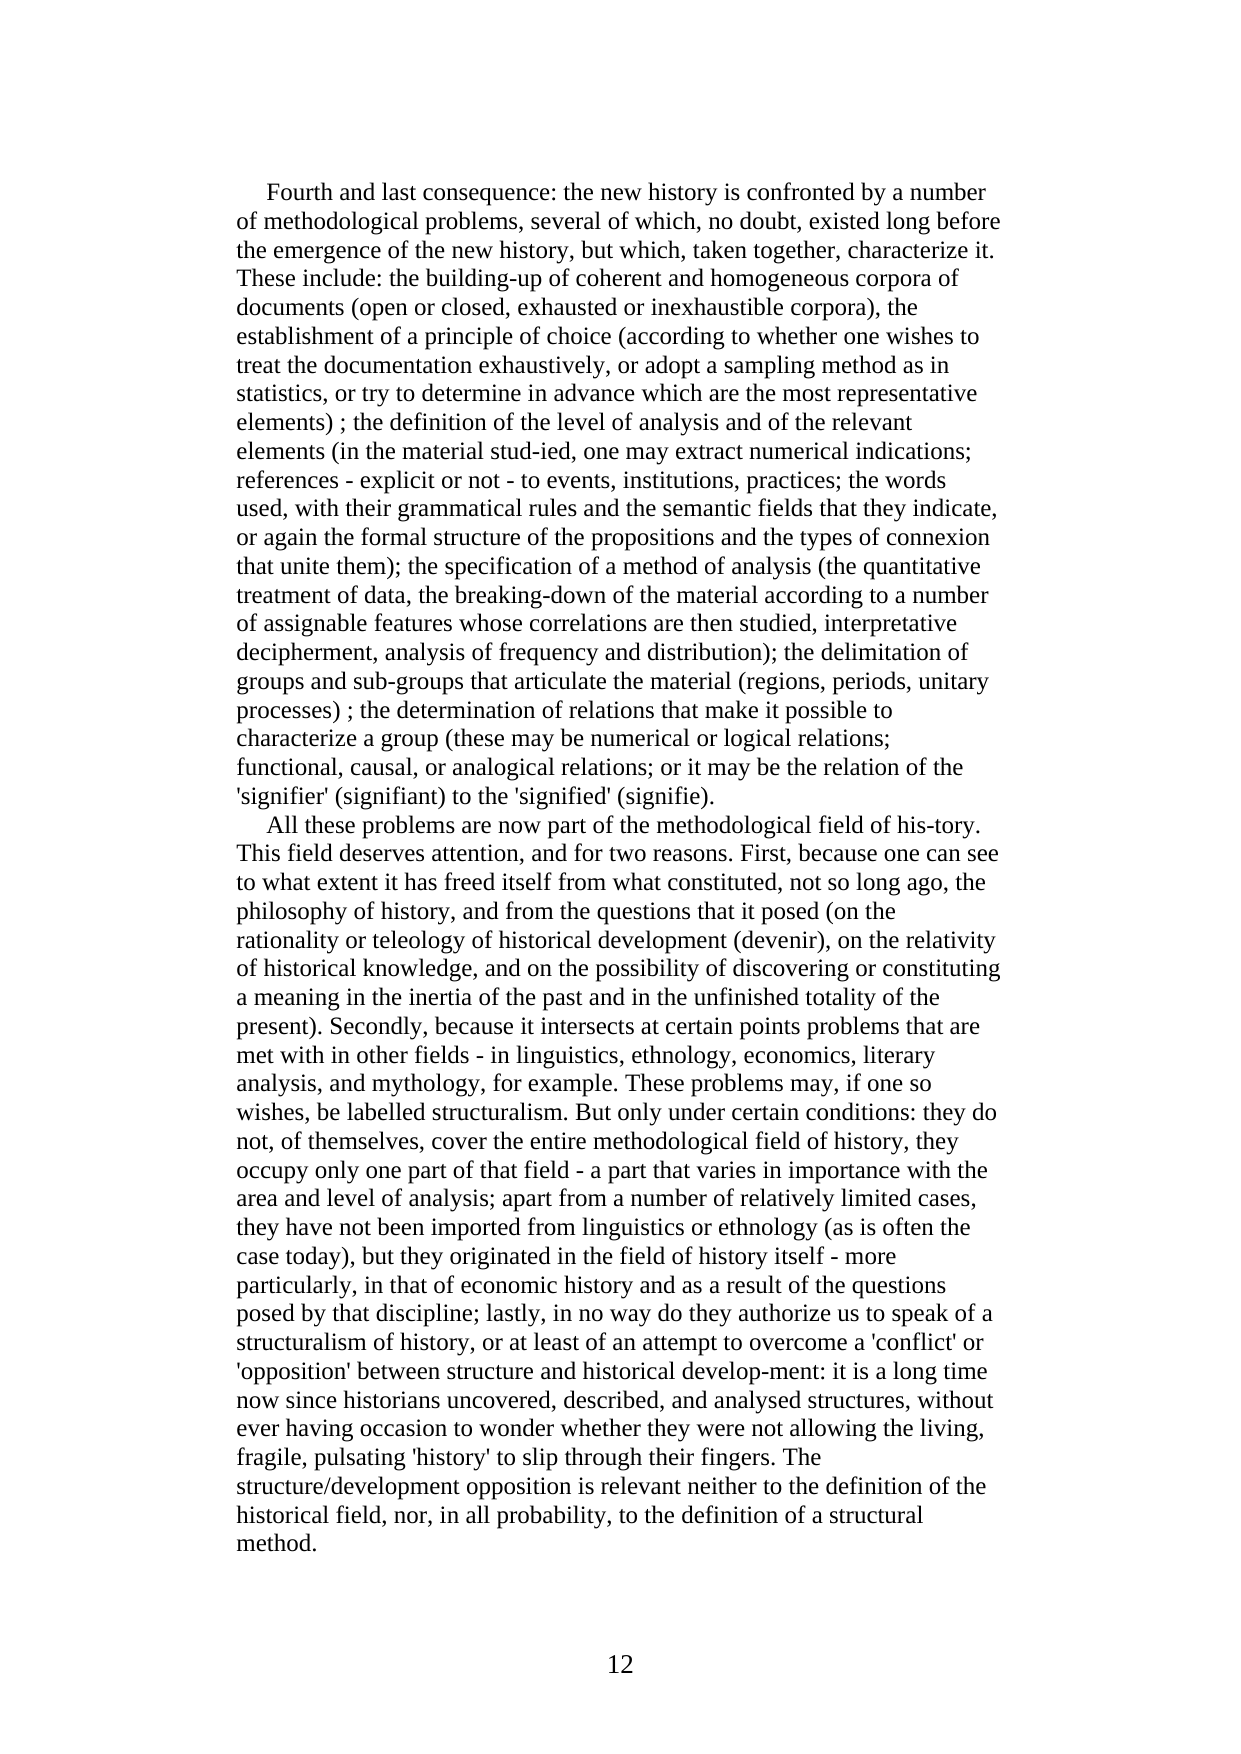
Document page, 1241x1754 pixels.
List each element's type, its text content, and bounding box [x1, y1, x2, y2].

text Fourth and last consequence: the new history is confronted by a number of methodological problems, several of which, no doubt, existed long before the emergence of the new history, but which, taken together, characterize it. These include: the building-up of coherent and homogeneous corpora of documents (open or closed, exhausted or inexhaustible corpora), the establishment of a principle of choice (according to whether one wishes to treat the documentation exhaust­ively, or adopt a sampling method as in statistics, or try to determine in advance which are the most representative elements) ; the definition of the level of analysis and of the relevant elements (in the material stud-ied, one may extract numerical indications; references - explicit or not - to events, institutions, practices; the words used, with their grammat­ical rules and the semantic fields that they indicate, or again the formal structure of the propositions and the types of connexion that unite them); the specification of a method of analysis (the quantitative treatment of data, the breaking-down of the material according to a number of assignable features whose correlations are then studied, interpretative decipherment, analysis of frequency and distribution); the delimitation of groups and sub-groups that articulate the material (regions, periods, unitary processes) ; the determination of relations that make it possible to characterize a group (these may be numerical or logical relations; functional, causal, or analogical relations; or it may be the relation of the 'signifier' (signifiant) to the 'signified' (signifie). [236, 177, 1004, 810]
text All these problems are now part of the methodological field of his-tory. This field deserves attention, and for two reasons. First, because one can see to what extent it has freed itself from what constituted, not so long ago, the philosophy of history, and from the questions that it posed (on the rationality or teleology of historical development (deve­nir), on the relativity of historical knowledge, and on the possibility of discovering or constituting a meaning in the inertia of the past and in the unfinished totality of the present). Secondly, because it intersects at certain points problems that are met with in other fields - in linguistics, ethnology, economics, literary analysis, and mythology, for example. These problems may, if one so wishes, be labelled struc­turalism. But only under certain conditions: they do not, of themselves, cover the entire methodological field of history, they occupy only one part of that field - a part that varies in importance with the area and level of analysis; apart from a number of relatively limited cases, they have not been imported from linguistics or ethnology (as is often the case today), but they originated in the field of history itself - more particularly, in that of economic history and as a result of the questions posed by that discipline; lastly, in no way do they authorize us to speak of a structuralism of history, or at least of an attempt to overcome a 'conflict' or 'opposition' between structure and historical develop-ment: it is a long time now since historians uncovered, described, and analysed structures, without ever having occasion to wonder whether they were not allowing the living, fragile, pulsating 'history' to slip through their fingers. The structure/development opposition is relevant neither to the definition of the historical field, nor, in all probability, to the definition of a structural method. [236, 810, 1004, 1557]
